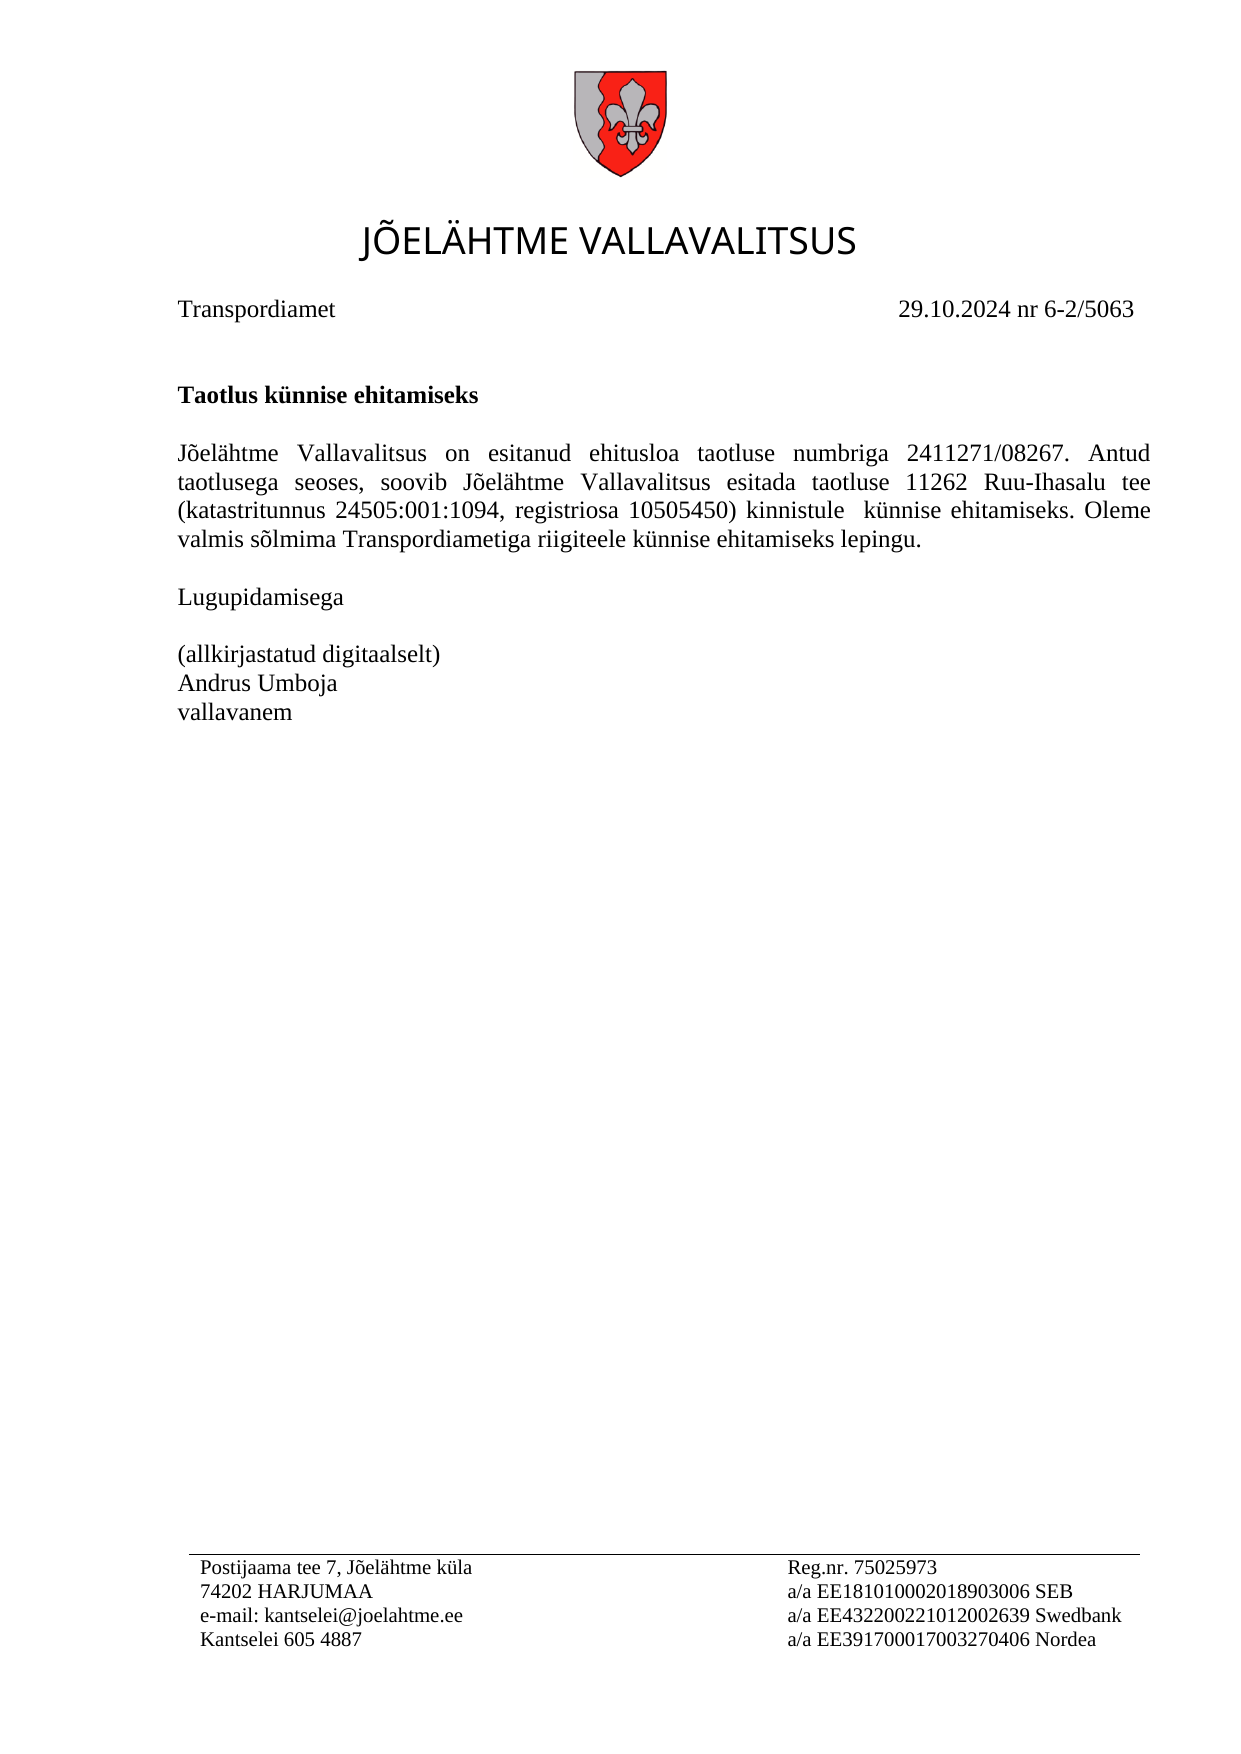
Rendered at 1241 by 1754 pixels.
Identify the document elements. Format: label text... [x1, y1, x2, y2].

picture [573, 70, 668, 178]
text (allkirjastatud digitaalselt) [177, 639, 1152, 668]
text Taotlus künnise ehitamiseks [177, 381, 1152, 409]
text Transpordiamet 29.10.2024 nr 6-2/5063 [177, 294, 1152, 323]
text Jõelähtme Vallavalitsus on esitanud ehitusloa taotluse numbriga 2411271/08267. Antud taotlusega seoses, soovib Jõelähtme Vallavalitsus esitada taotluse 11262 Ruu-Ihasalu tee (katastritunnus 24505:001:1094, registriosa 10505450) kinnistule künnise ehitamiseks. Oleme valmis sõlmima Transpordiametiga riigiteele künnise ehitamiseks lepingu. [177, 438, 1152, 553]
text Lugupidamisega [177, 582, 1152, 611]
text vallavanem [177, 697, 1152, 726]
subtitle JÕELÄHTME VALLAVALITSUS [177, 214, 1152, 266]
text Andrus Umboja [177, 668, 1152, 697]
